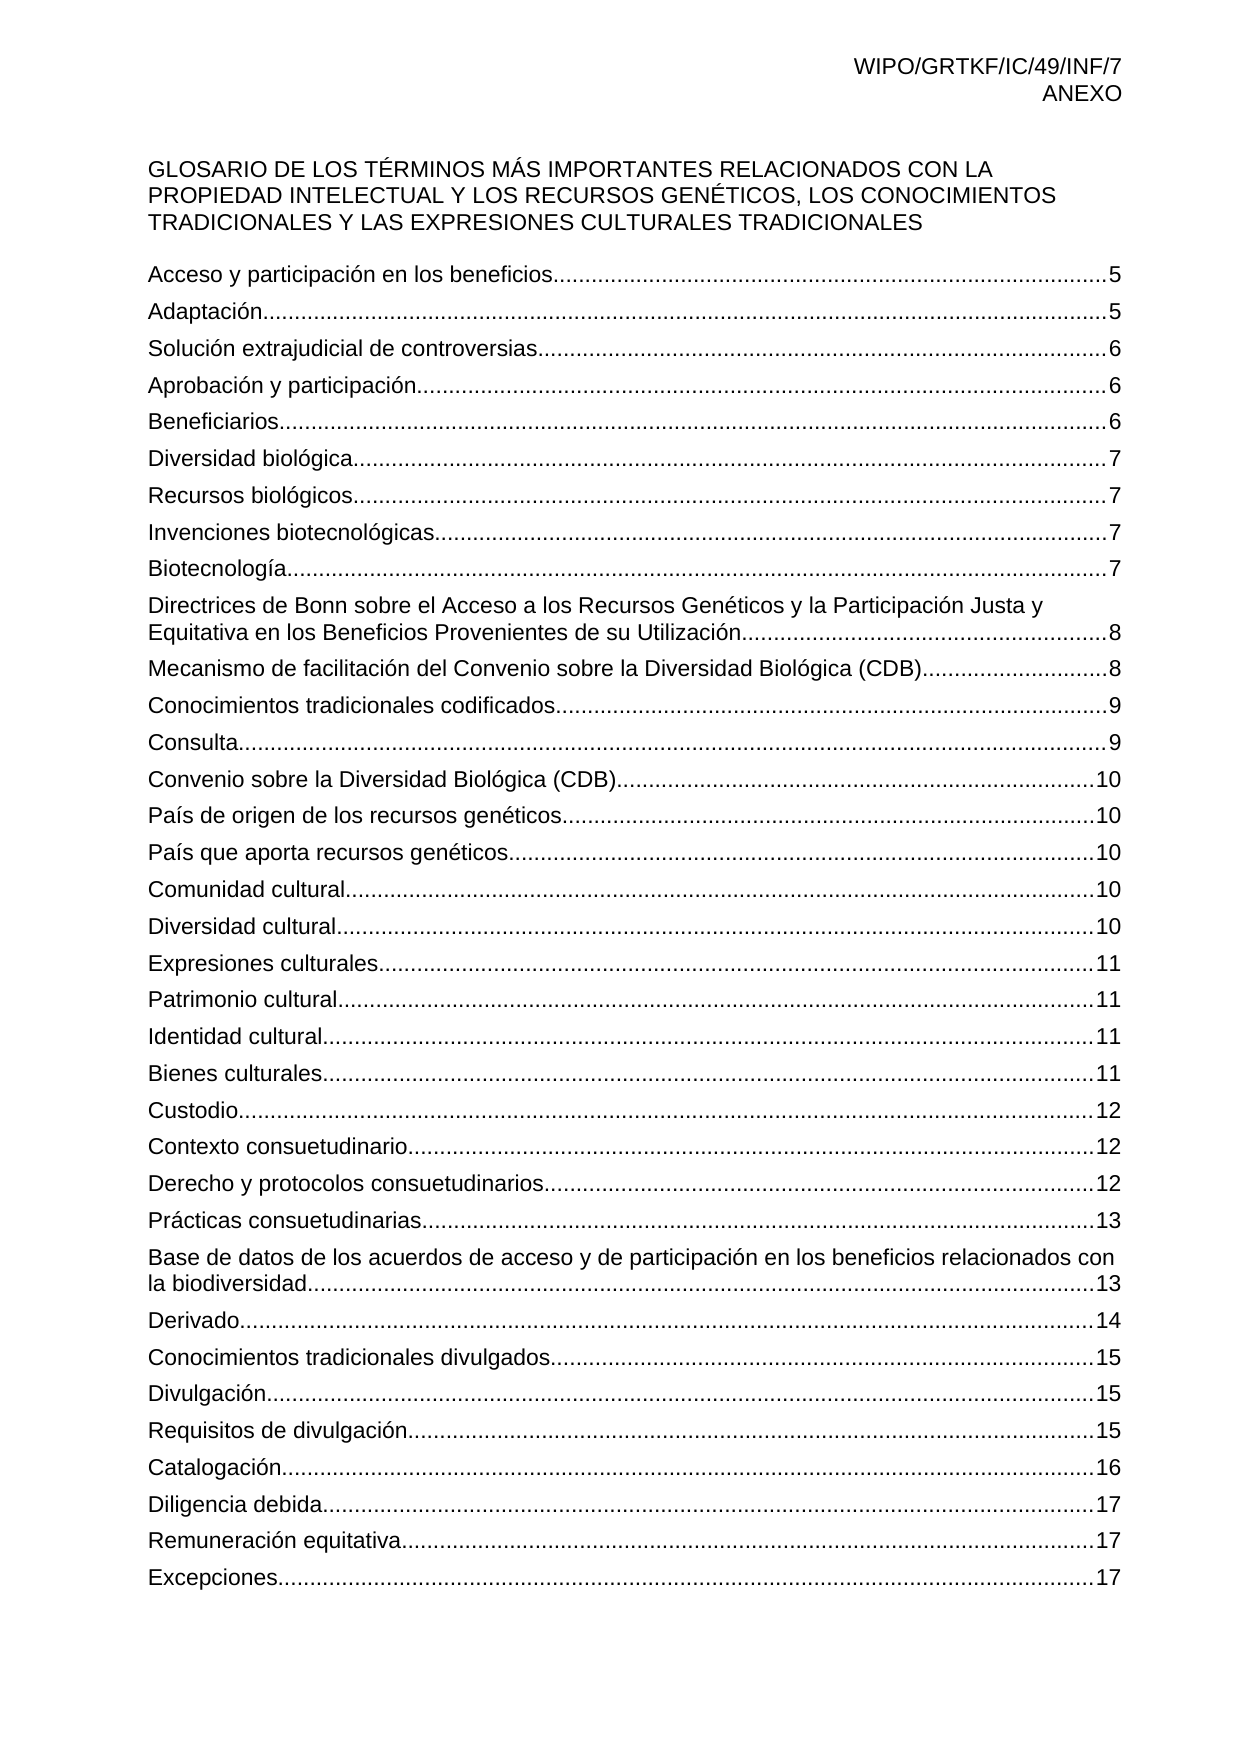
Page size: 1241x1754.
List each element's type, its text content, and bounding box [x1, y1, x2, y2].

text GLOSARIO DE LOS TÉRMINOS MÁS IMPORTANTES RELACIONADOS CON LA PROPIEDAD INTELECTUAL Y LOS RECURSOS GENÉTICOS, LOS CONOCIMIENTOS TRADICIONALES Y LAS EXPRESIONES CULTURALES TRADICIONALES [148, 156, 1122, 235]
